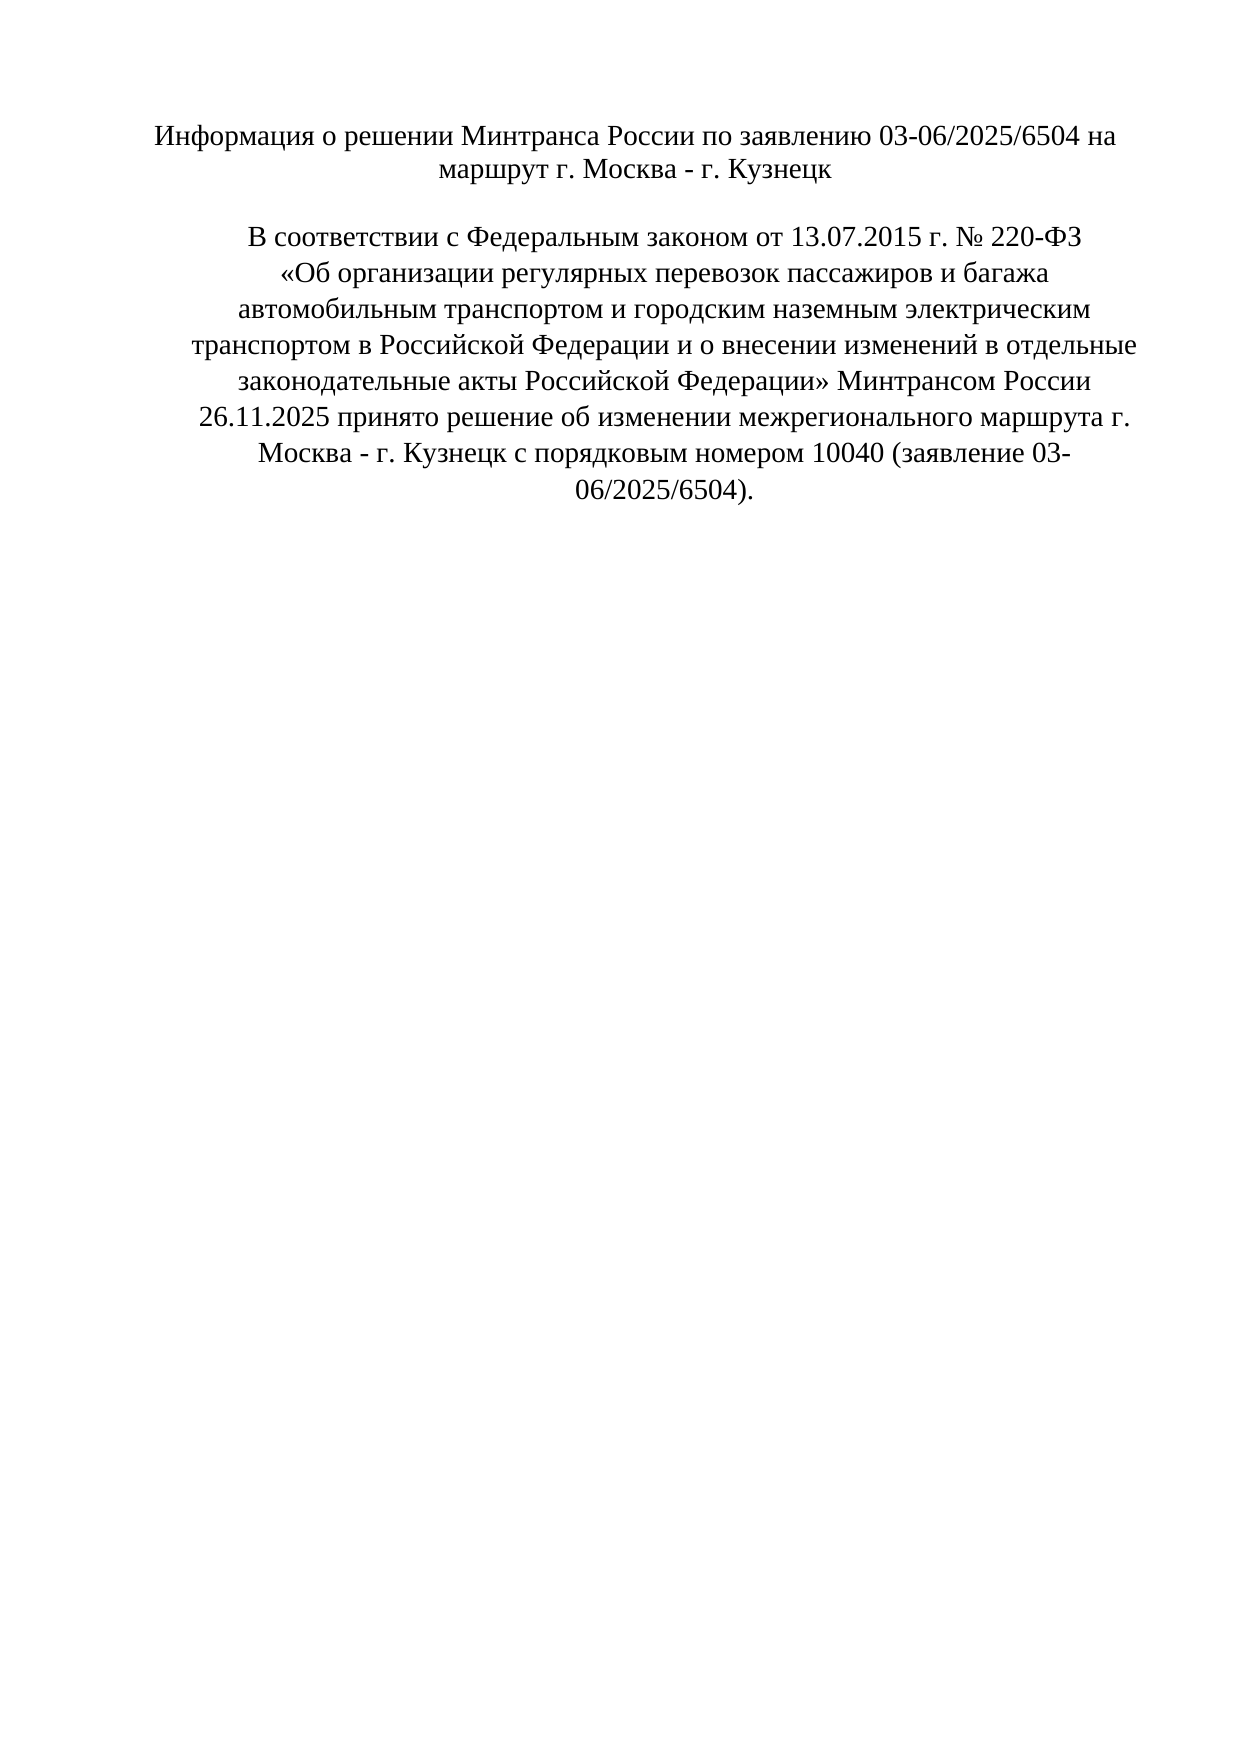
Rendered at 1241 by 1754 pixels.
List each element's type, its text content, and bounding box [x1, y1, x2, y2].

text В соответствии с Федеральным законом от 13.07.2015 г. № 220-ФЗ «Об организации регулярных перевозок пассажиров и багажа автомобильным транспортом и городским наземным электрическим транспортом в Российской Федерации и о внесении изменений в отдельные законодательные акты Российской Федерации» Минтрансом России 26.11.2025 принято решение об изменении межрегионального маршрута г. Москва - г. Кузнецк с порядковым номером 10040 (заявление 03-06/2025/6504). [177, 219, 1152, 505]
text Информация о решении Минтранса России по заявлению 03-06/2025/6504 на маршрут г. Москва - г. Кузнецк [118, 118, 1152, 185]
